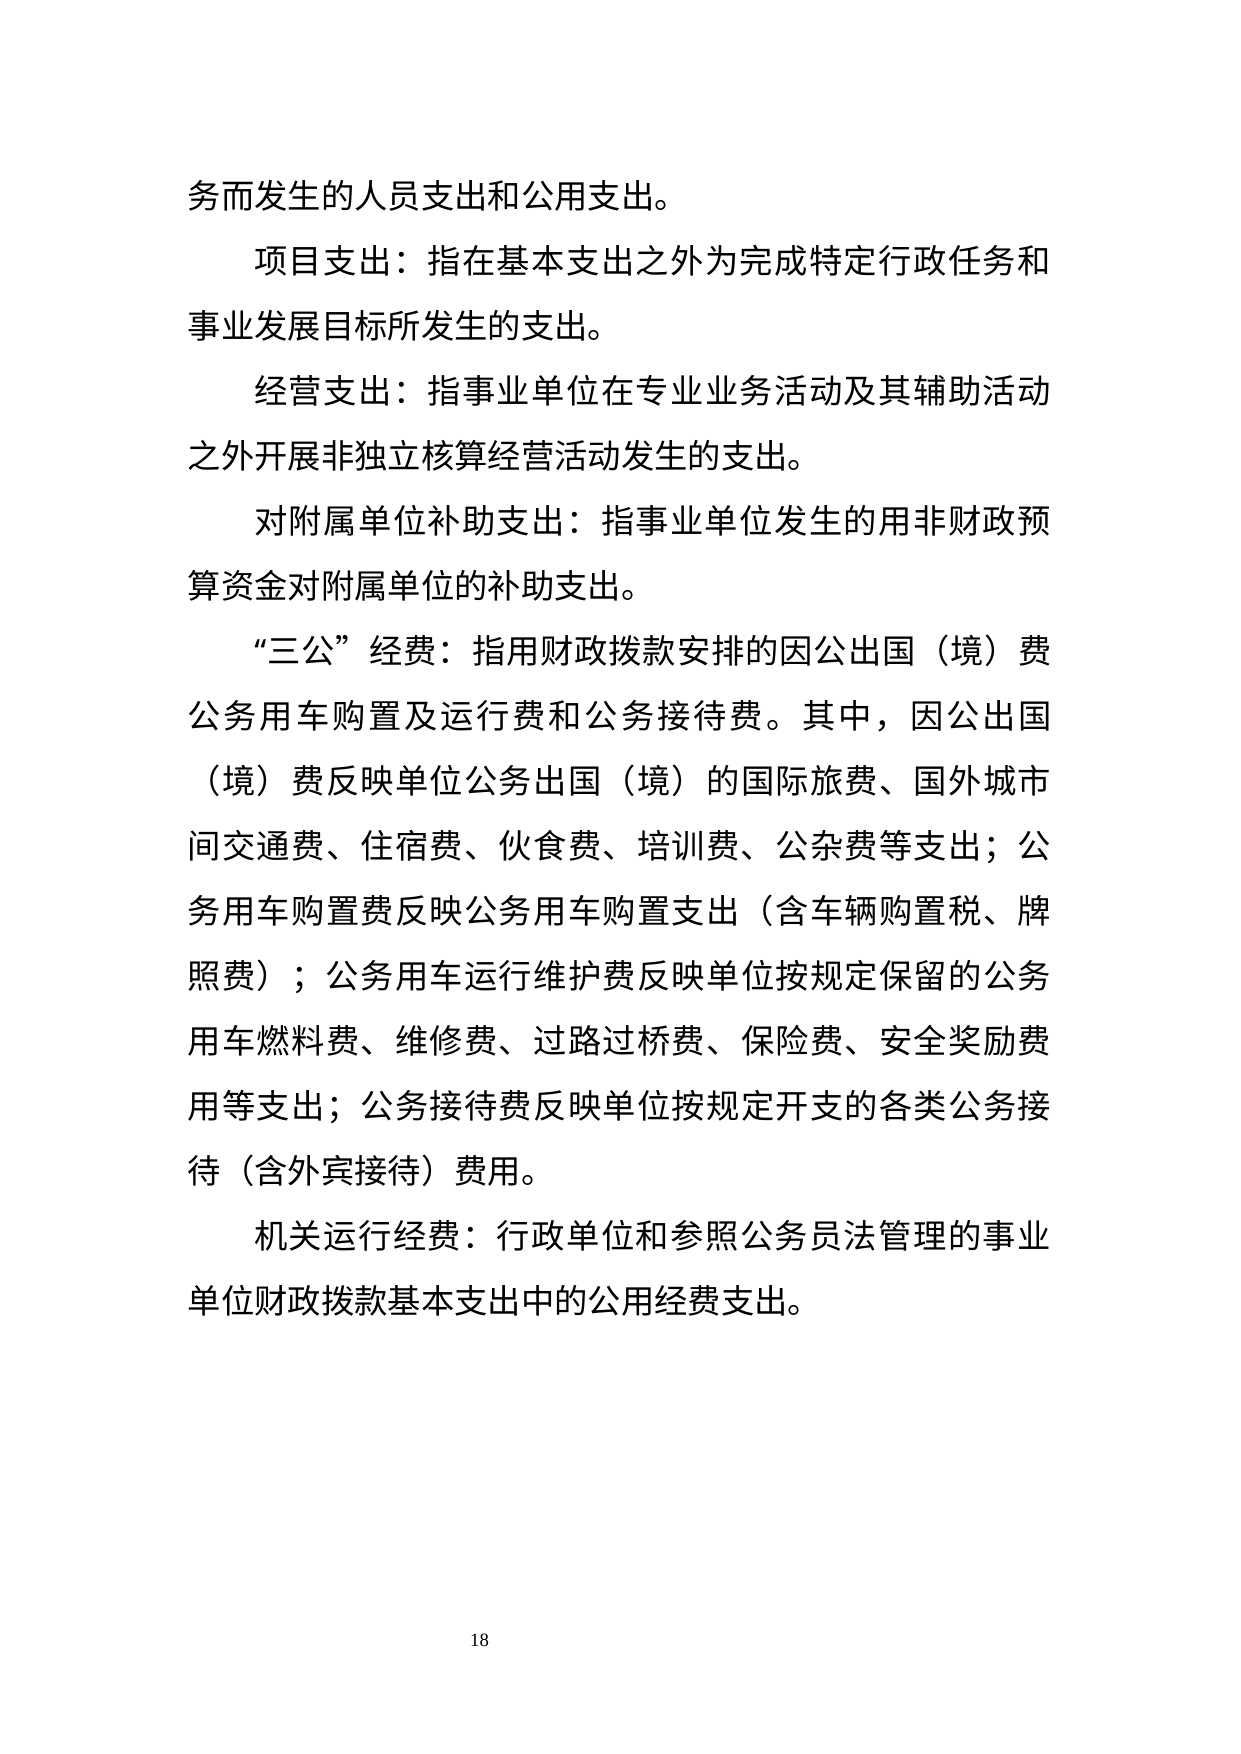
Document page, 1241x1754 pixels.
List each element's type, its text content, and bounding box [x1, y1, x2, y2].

text 对附属单位补助支出：指事业单位发生的用非财政预算资金对附属单位的补助支出。 [187, 487, 1053, 617]
text 项目支出：指在基本支出之外为完成特定行政任务和事业发展目标所发生的支出。 [187, 227, 1053, 357]
text “三公”经费：指用财政拨款安排的因公出国（境）费、公务用车购置及运行费和公务接待费。其中，因公出国（境）费反映单位公务出国（境）的国际旅费、国外城市间交通费、住宿费、伙食费、培训费、公杂费等支出；公务用车购置费反映公务用车购置支出（含车辆购置税、牌照费）；公务用车运行维护费反映单位按规定保留的公务用车燃料费、维修费、过路过桥费、保险费、安全奖励费用等支出；公务接待费反映单位按规定开支的各类公务接待（含外宾接待）费用。 [187, 617, 1053, 1202]
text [187, 162, 1053, 227]
text 机关运行经费：行政单位和参照公务员法管理的事业单位财政拨款基本支出中的公用经费支出。 [187, 1202, 1053, 1332]
text 经营支出：指事业单位在专业业务活动及其辅助活动之外开展非独立核算经营活动发生的支出。 [187, 357, 1053, 487]
